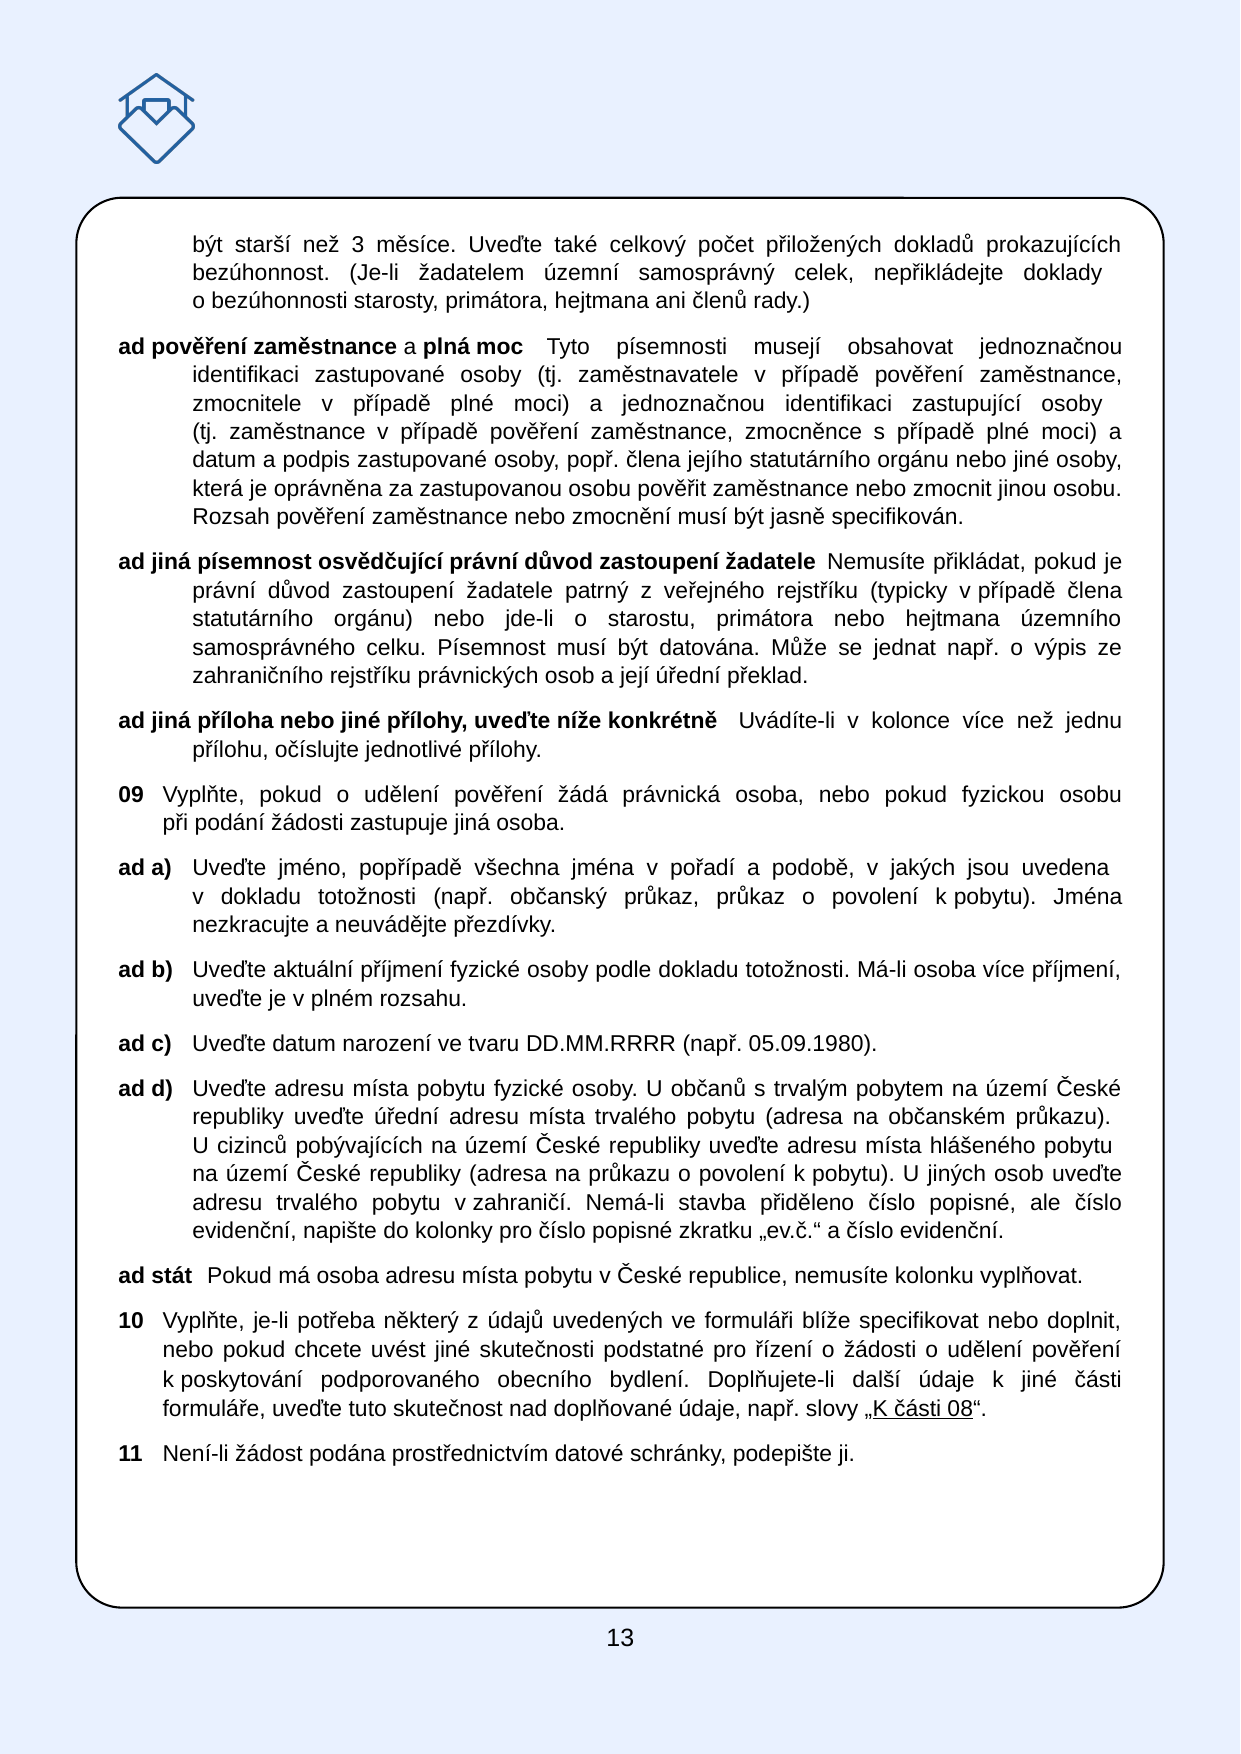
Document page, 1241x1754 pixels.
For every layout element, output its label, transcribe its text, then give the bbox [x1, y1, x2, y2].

text ad b) Uveďte aktuální příjmení fyzické osoby podle dokladu totožnosti. Má-li osoba více příjmení, uveďte je v plném rozsahu. [118, 956, 1122, 1011]
text 09 Vyplňte, pokud o udělení pověření žádá právnická osoba, nebo pokud fyzickou osobu při podání žádosti zastupuje jiná osoba. [118, 781, 1122, 836]
text být starší než 3 měsíce. Uveďte také celkový počet přiložených dokladů prokazujících bezúhonnost. (Je-li žadatelem územní samosprávný celek, nepřikládejte doklady o bezúhonnosti starosty, primátora, hejtmana ani členů rady.) [192, 231, 1122, 314]
text ad stát Pokud má osoba adresu místa pobytu v České republice, nemusíte kolonku vyplňovat. [118, 1262, 1122, 1289]
text ad jiná příloha nebo jiné přílohy, uveďte níže konkrétně Uvádíte-li v kolonce více než jednu přílohu, očíslujte jednotlivé přílohy. [118, 707, 1122, 762]
picture [118, 73, 195, 164]
text ad a) Uveďte jméno, popřípadě všechna jména v pořadí a podobě, v jakých jsou uvedena v dokladu totožnosti (např. občanský průkaz, průkaz o povolení k pobytu). Jména nezkracujte a neuvádějte přezdívky. [118, 854, 1122, 937]
text 11 Není-li žádost podána prostřednictvím datové schránky, podepište ji. [118, 1440, 1122, 1467]
text ad c) Uveďte datum narození ve tvaru DD.MM.RRRR (např. 05.09.1980). [118, 1030, 1122, 1056]
text 10 Vyplňte, je-li potřeba některý z údajů uvedených ve formuláři blíže specifikovat nebo doplnit, nebo pokud chcete uvést jiné skutečnosti podstatné pro řízení o žádosti o udělení pověření k poskytování podporovaného obecního bydlení. Doplňujete-li další údaje k jiné části formuláře, uveďte tuto skutečnost nad doplňované údaje, např. slovy „K části 08“. [118, 1307, 1122, 1422]
text ad jiná písemnost osvědčující právní důvod zastoupení žadatele Nemusíte přikládat, pokud je právní důvod zastoupení žadatele patrný z veřejného rejstříku (typicky v případě člena statutárního orgánu) nebo jde-li o starostu, primátora nebo hejtmana územního samosprávného celku. Písemnost musí být datována. Může se jednat např. o výpis ze zahraničního rejstříku právnických osob a její úřední překlad. [118, 548, 1122, 688]
text ad pověření zaměstnance a plná moc Tyto písemnosti musejí obsahovat jednoznačnou identifikaci zastupované osoby (tj. zaměstnavatele v případě pověření zaměstnance, zmocnitele v případě plné moci) a jednoznačnou identifikaci zastupující osoby (tj. zaměstnance v případě pověření zaměstnance, zmocněnce s případě plné moci) a datum a podpis zastupované osoby, popř. člena jejího statutárního orgánu nebo jiné osoby, která je oprávněna za zastupovanou osobu pověřit zaměstnance nebo zmocnit jinou osobu. Rozsah pověření zaměstnance nebo zmocnění musí být jasně specifikován. [118, 333, 1122, 529]
text ad d) Uveďte adresu místa pobytu fyzické osoby. U občanů s trvalým pobytem na území České republiky uveďte úřední adresu místa trvalého pobytu (adresa na občanském průkazu). U cizinců pobývajících na území České republiky uveďte adresu místa hlášeného pobytu na území České republiky (adresa na průkazu o povolení k pobytu). U jiných osob uveďte adresu trvalého pobytu v zahraničí. Nemá-li stavba přiděleno číslo popisné, ale číslo evidenční, napište do kolonky pro číslo popisné zkratku „ev.č.“ a číslo evidenční. [118, 1075, 1122, 1243]
